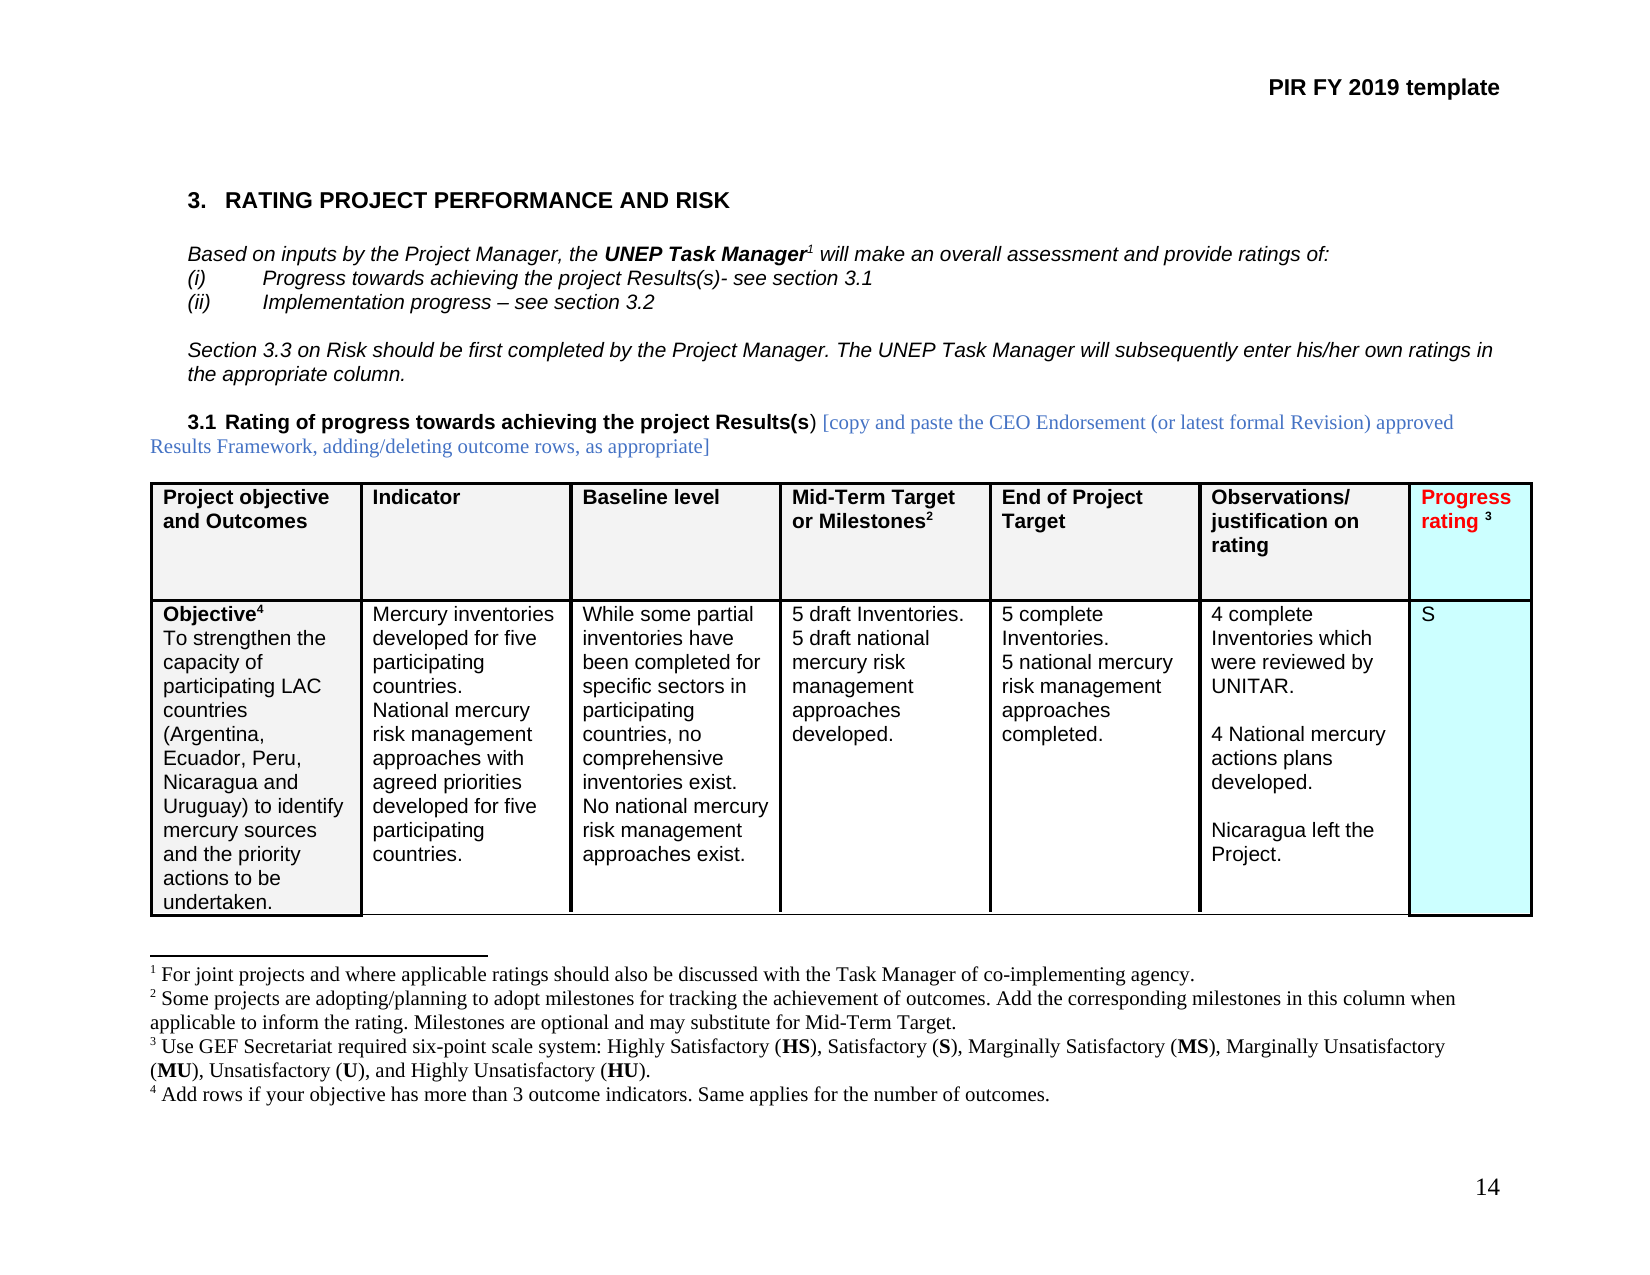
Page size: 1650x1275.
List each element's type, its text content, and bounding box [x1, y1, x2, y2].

text Based on inputs by the Project Manager, the UNEP Task Manager will make an overall assessment and provide ratings of: [187, 242, 1500, 266]
table_header End of Project Target [992, 485, 1198, 599]
table_header Observations/ justification on rating [1202, 485, 1408, 599]
table_cell 4 complete Inventories which were reviewed by UNITAR. 4 National mercury actions plans developed. Nicaragua left the Project. [1200, 602, 1408, 913]
table_header Project objective and Outcomes [153, 485, 360, 599]
table_cell 5 complete Inventories. 5 national mercury risk management approaches completed. [990, 602, 1200, 913]
list Implementation progress – see section 3.2 [187, 290, 1500, 314]
list 3.1 Rating of progress towards achieving the project Results(s) [copy and paste the CEO Endorsement (or latest formal Revision) approved Results Framework, adding/deleting outcome rows, as appropriate] [150, 410, 1500, 458]
table_header Mid-Term Target or Milestones [782, 485, 989, 599]
text Section 3.3 on Risk should be first completed by the Project Manager. The UNEP Task Manager will subsequently enter his/her own ratings in the appropriate column. [187, 338, 1500, 386]
table_cell Mercury inventories developed for five participating countries. National mercury risk management approaches with agreed priorities developed for five participating countries. [363, 602, 571, 913]
table_header Baseline level [573, 485, 779, 599]
list Progress towards achieving the project Results(s)- see section 3.1 [187, 266, 1500, 290]
table_cell 5 draft Inventories. 5 draft national mercury risk management approaches developed. [781, 602, 990, 913]
list RATING PROJECT PERFORMANCE AND RISK [187, 187, 1500, 213]
table_header Progress rating [1411, 485, 1530, 599]
table_cell S [1411, 602, 1530, 913]
table_cell Objective To strengthen the capacity of participating LAC countries (Argentina, Ecuador, Peru, Nicaragua and Uruguay) to identify mercury sources and the priority actions to be undertaken. [153, 602, 360, 913]
table_header Indicator [363, 485, 569, 599]
table_cell While some partial inventories have been completed for specific sectors in participating countries, no comprehensive inventories exist. No national mercury risk management approaches exist. [571, 602, 781, 913]
